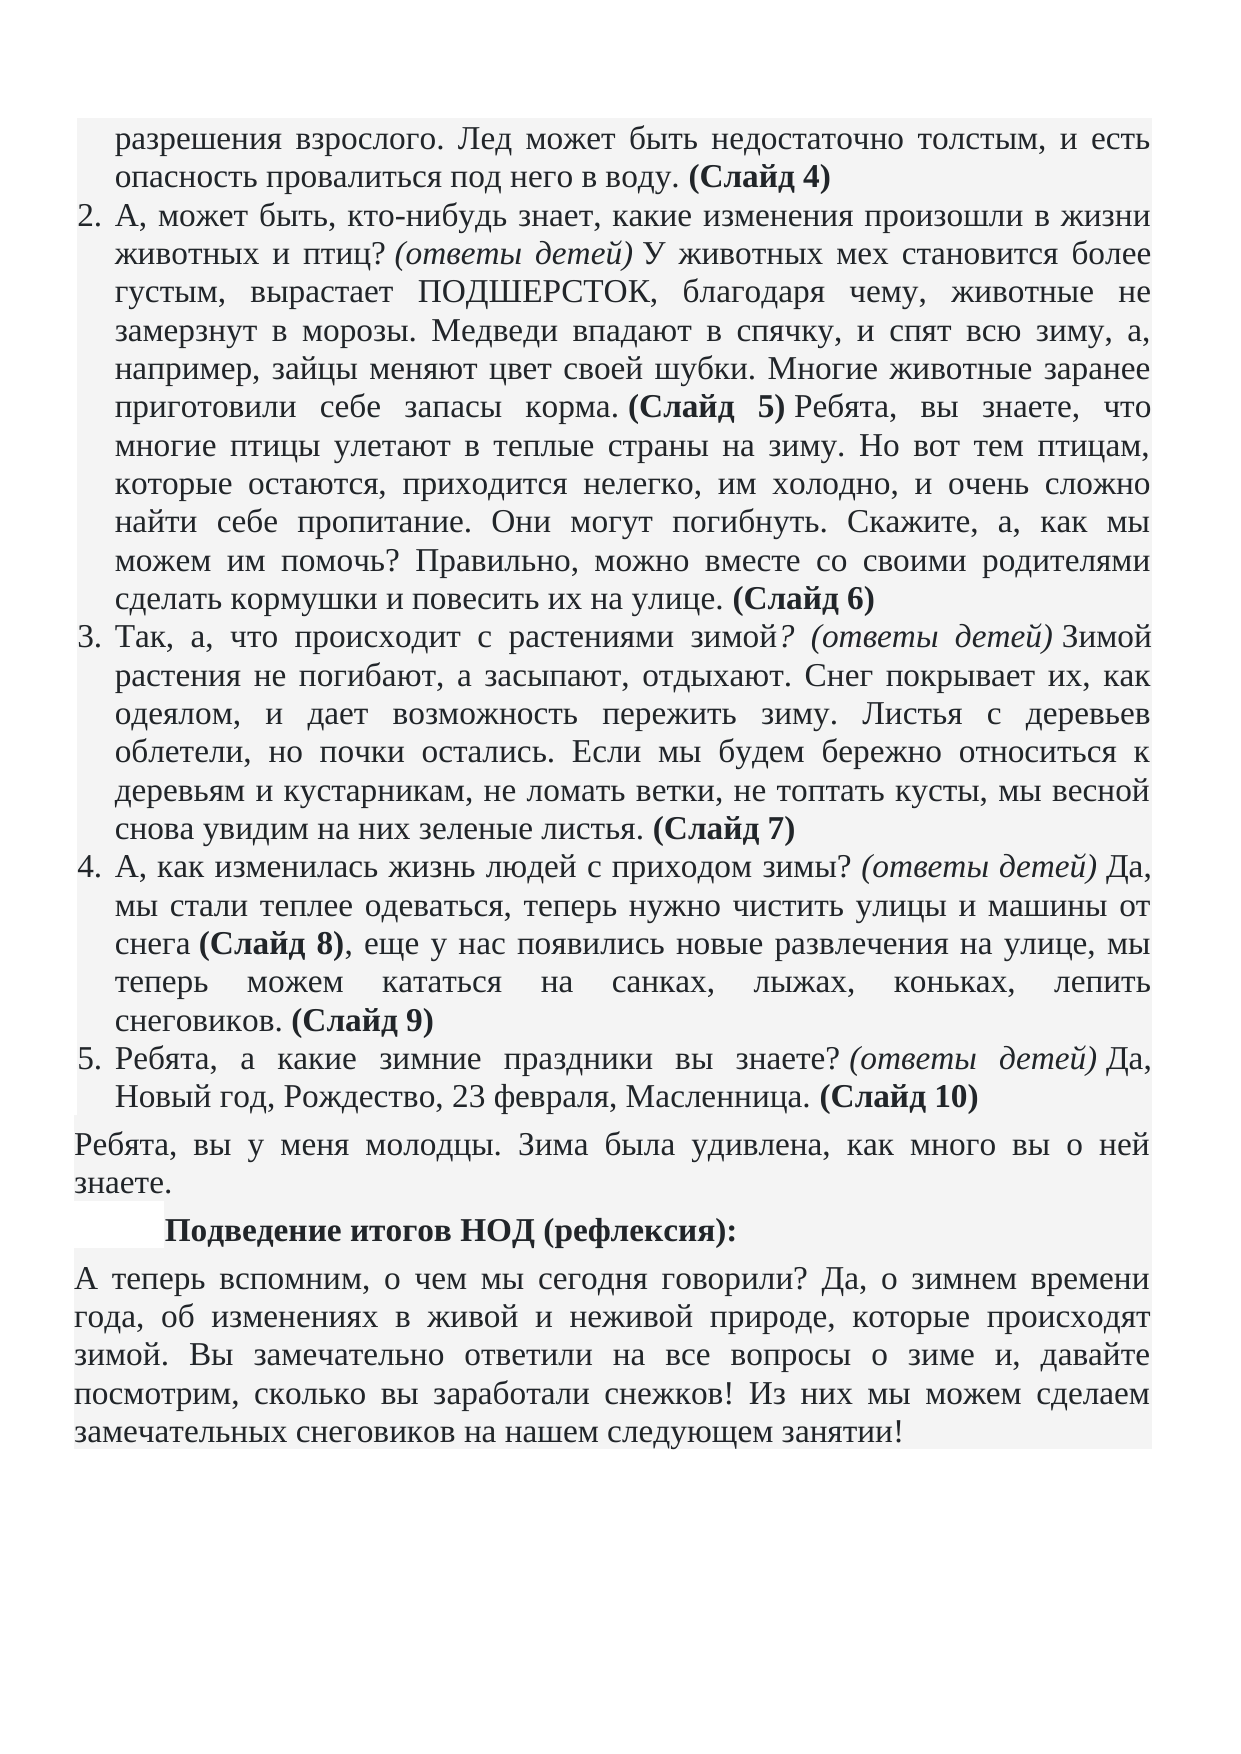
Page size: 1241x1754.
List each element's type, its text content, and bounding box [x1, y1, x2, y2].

text Подведение итогов НОД (рефлексия): [164, 1210, 1152, 1248]
list А, как изменилась жизнь людей с приходом зимы? (ответы детей) Да, мы стали теплее одеваться, теперь нужно чистить улицы и машины от снега (Слайд 8), еще у нас появились новые развлечения на улице, мы теперь можем кататься на санках, лыжах, коньках, лепить снеговиков. (Слайд 9) [77, 846, 1152, 1038]
list Ребята, а какие зимние праздники вы знаете? (ответы детей) Да, Новый год, Рождество, 23 февраля, Масленница. (Слайд 10) [77, 1038, 1152, 1115]
text А теперь вспомним, о чем мы сегодня говорили? Да, о зимнем времени года, об изменениях в живой и неживой природе, которые происходят зимой. Вы замечательно ответили на все вопросы о зиме и, давайте посмотрим, сколько вы заработали снежков! Из них мы можем сделаем замечательных снеговиков на нашем следующем занятии! [74, 1258, 1152, 1449]
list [77, 118, 1152, 195]
text Ребята, вы у меня молодцы. Зима была удивлена, как много вы о ней знаете. [74, 1124, 1152, 1201]
list Так, а, что происходит с растениями зимой? (ответы детей) Зимой растения не погибают, а засыпают, отдыхают. Снег покрывает их, как одеялом, и дает возможность пережить зиму. Листья с деревьев облетели, но почки остались. Если мы будем бережно относиться к деревьям и кустарникам, не ломать ветки, не топтать кусты, мы весной снова увидим на них зеленые листья. (Слайд 7) [77, 616, 1152, 846]
list А, может быть, кто-нибудь знает, какие изменения произошли в жизни животных и птиц? (ответы детей) У животных мех становится более густым, вырастает ПОДШЕРСТОК, благодаря чему, животные не замерзнут в морозы. Медведи впадают в спячку, и спят всю зиму, а, например, зайцы меняют цвет своей шубки. Многие животные заранее приготовили себе запасы корма. (Слайд 5) Ребята, вы знаете, что многие птицы улетают в теплые страны на зиму. Но вот тем птицам, которые остаются, приходится нелегко, им холодно, и очень сложно найти себе пропитание. Они могут погибнуть. Скажите, а, как мы можем им помочь? Правильно, можно вместе со своими родителями сделать кормушки и повесить их на улице. (Слайд 6) [77, 195, 1152, 616]
